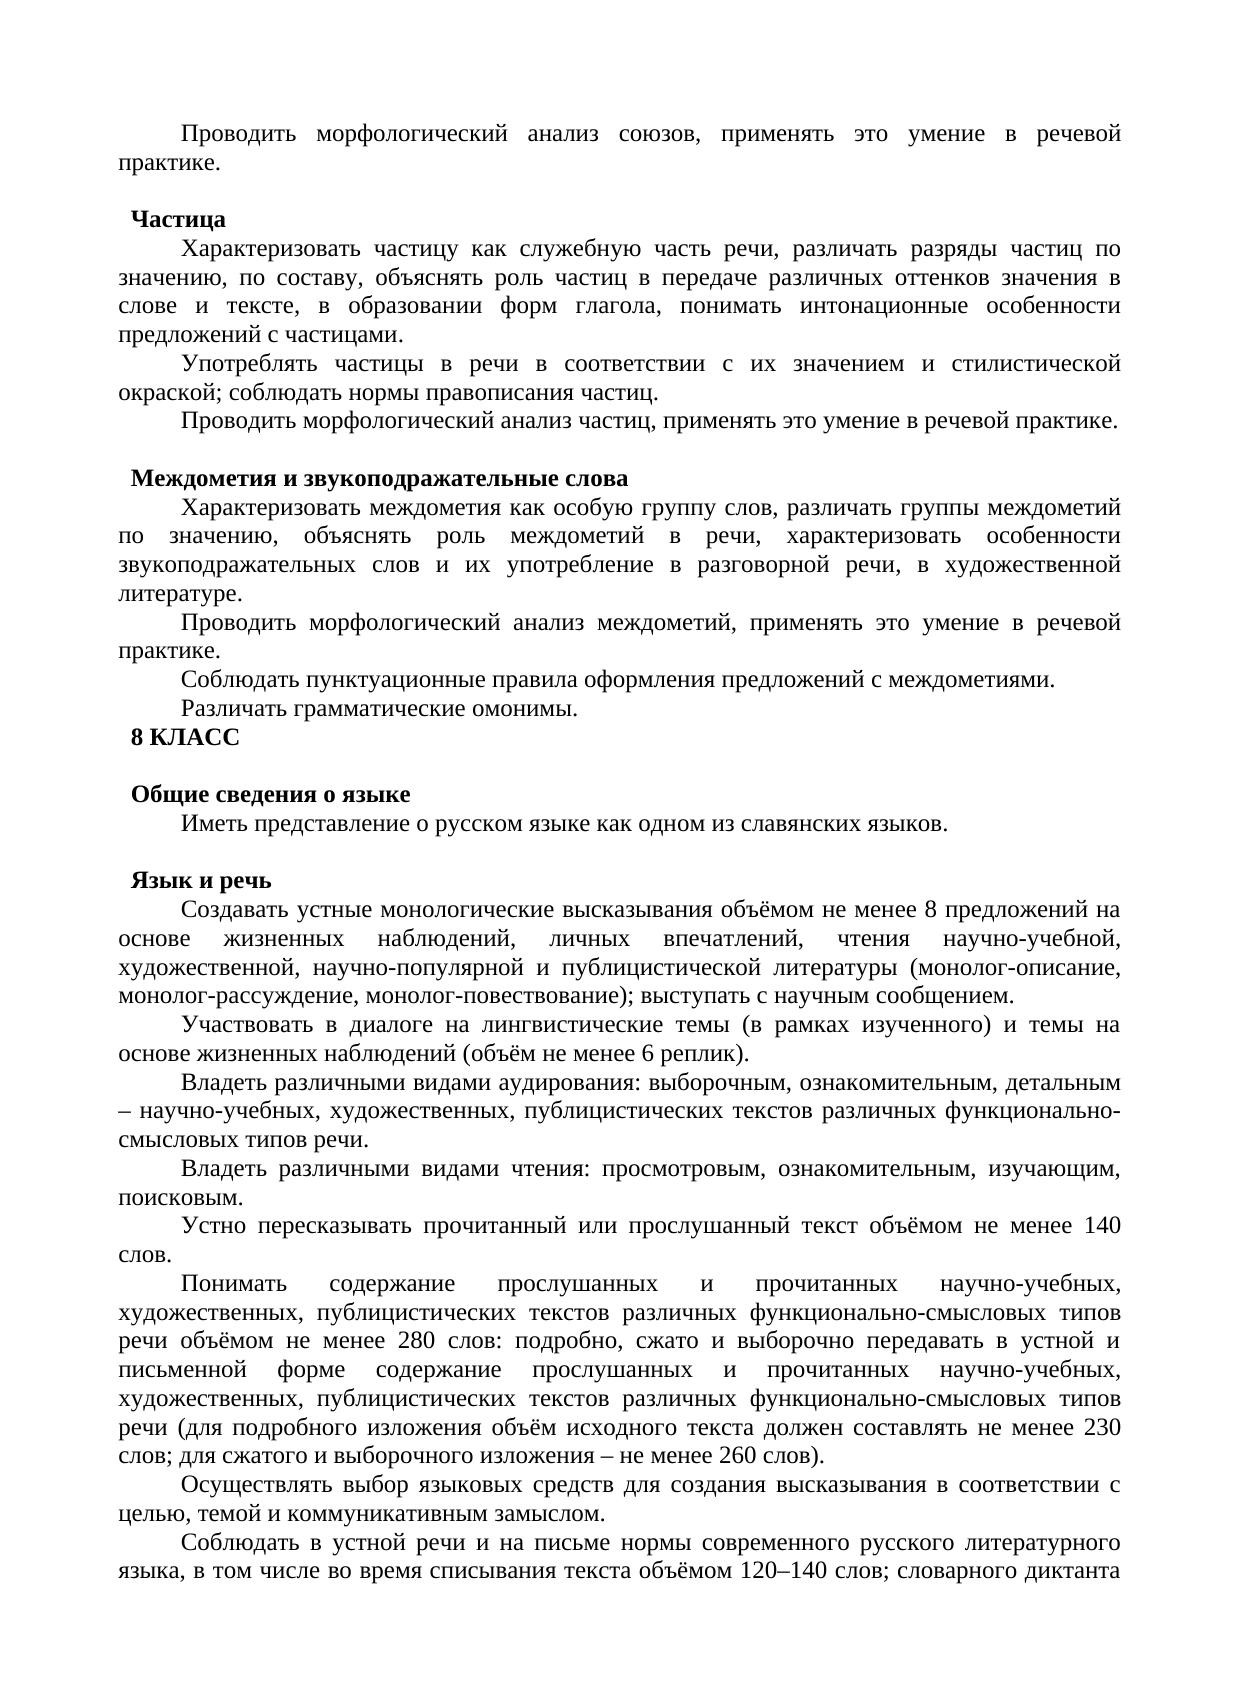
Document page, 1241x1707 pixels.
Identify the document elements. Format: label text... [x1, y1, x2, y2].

text 8 КЛАСС [131, 722, 1122, 751]
text Характеризовать междометия как особую группу слов, различать группы междометий по значению, объяснять роль междометий в речи, характеризовать особенности звукоподражательных слов и их употребление в разговорной речи, в художественной литературе. [118, 492, 1122, 607]
text Иметь представление о русском языке как одном из славянских языков. [118, 808, 1122, 837]
text Владеть различными видами чтения: просмотровым, ознакомительным, изучающим, поисковым. [118, 1153, 1122, 1211]
text Характеризовать частицу как служебную часть речи, различать разряды частиц по значению, по составу, объяснять роль частиц в передаче различных оттенков значения в слове и тексте, в образовании форм глагола, понимать интонационные особенности предложений с частицами. [118, 233, 1122, 348]
text Участвовать в диалоге на лингвистические темы (в рамках изученного) и темы на основе жизненных наблюдений (объём не менее 6 реплик). [118, 1009, 1122, 1067]
text Владеть различными видами аудирования: выборочным, ознакомительным, детальным – научно-учебных, художественных, публицистических текстов различных функционально-смысловых типов речи. [118, 1067, 1122, 1153]
text Создавать устные монологические высказывания объёмом не менее 8 предложений на основе жизненных наблюдений, личных впечатлений, чтения научно-учебной, художественной, научно-популярной и публицистической литературы (монолог-описание, монолог-рассуждение, монолог-повествование); выступать с научным сообщением. [118, 894, 1122, 1009]
text Общие сведения о языке [131, 779, 1122, 808]
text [118, 1527, 1122, 1584]
text Различать грамматические омонимы. [118, 693, 1122, 722]
text Понимать содержание прослушанных и прочитанных научно-учебных, художественных, публицистических текстов различных функционально-смысловых типов речи объёмом не менее 280 слов: подробно, сжато и выборочно передавать в устной и письменной форме содержание прослушанных и прочитанных научно-учебных, художественных, публицистических текстов различных функционально-смысловых типов речи (для подробного изложения объём исходного текста должен составлять не менее 230 слов; для сжатого и выборочного изложения – не менее 260 слов). [118, 1268, 1122, 1469]
text Частица [131, 204, 1122, 233]
text Язык и речь [131, 866, 1122, 894]
text Осуществлять выбор языковых средств для создания высказывания в соответствии с целью, темой и коммуникативным замыслом. [118, 1469, 1122, 1527]
text Проводить морфологический анализ союзов, применять это умение в речевой практике. [118, 118, 1122, 176]
text Проводить морфологический анализ частиц, применять это умение в речевой практике. [118, 406, 1122, 434]
text Соблюдать пунктуационные правила оформления предложений с междометиями. [118, 664, 1122, 693]
text Междометия и звукоподражательные слова [131, 463, 1122, 492]
text Проводить морфологический анализ междометий, применять это умение в речевой практике. [118, 607, 1122, 664]
text Устно пересказывать прочитанный или прослушанный текст объёмом не менее 140 слов. [118, 1211, 1122, 1268]
text Употреблять частицы в речи в соответствии с их значением и стилистической окраской; соблюдать нормы правописания частиц. [118, 348, 1122, 406]
